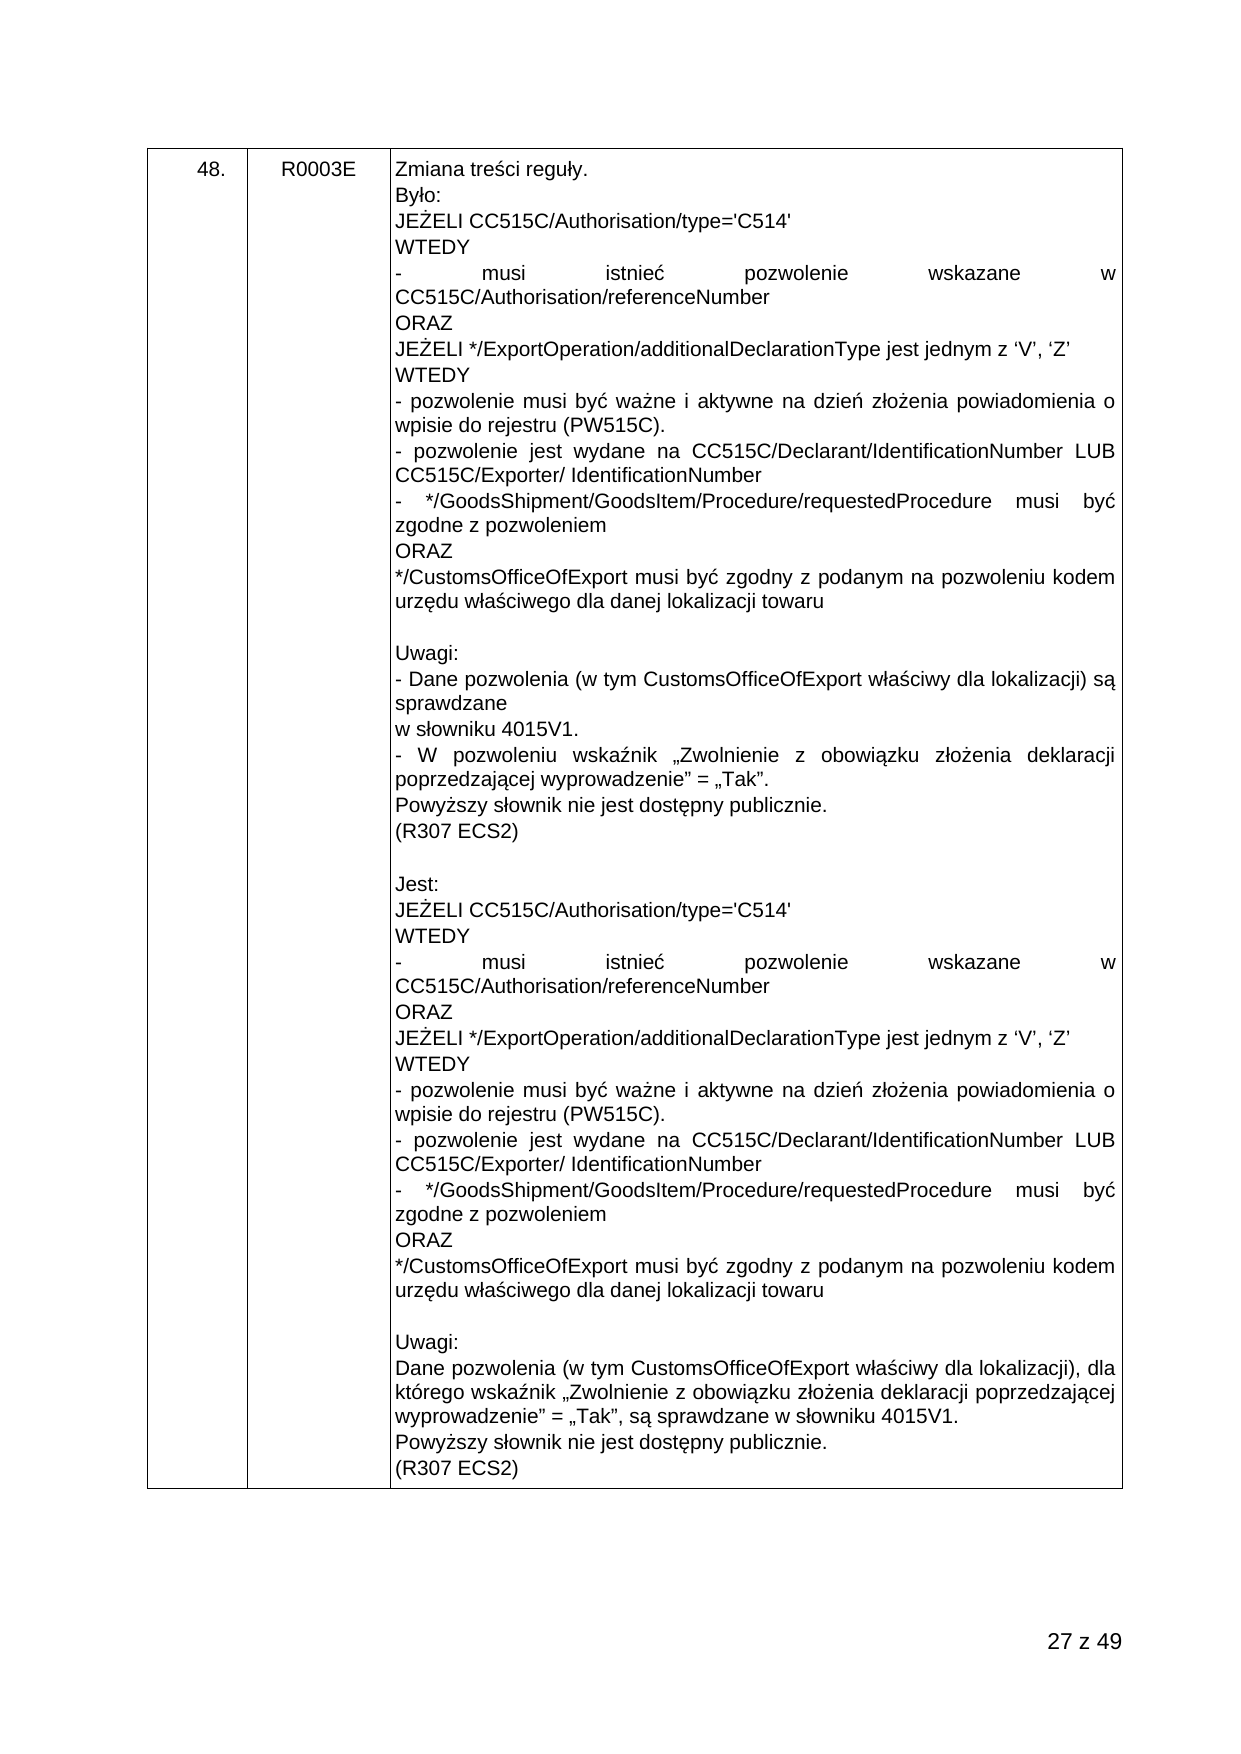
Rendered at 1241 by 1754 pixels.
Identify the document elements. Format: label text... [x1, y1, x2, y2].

table_cell R0003E [248, 149, 390, 1488]
table_cell Zmiana treści reguły. Było: JEŻELI CC515C/Authorisation/type='C514' WTEDY - musi istnieć pozwolenie wskazane w CC515C/Authorisation/referenceNumber ORAZ JEŻELI */ExportOperation/additionalDeclarationType jest jednym z ‘V’, ‘Z’ WTEDY - pozwolenie musi być ważne i aktywne na dzień złożenia powiadomienia o wpisie do rejestru (PW515C). - pozwolenie jest wydane na CC515C/Declarant/IdentificationNumber LUB CC515C/Exporter/ IdentificationNumber - */GoodsShipment/GoodsItem/Procedure/requestedProcedure musi być zgodne z pozwoleniem ORAZ */CustomsOfficeOfExport musi być zgodny z podanym na pozwoleniu kodem urzędu właściwego dla danej lokalizacji towaru Uwagi: - Dane pozwolenia (w tym CustomsOfficeOfExport właściwy dla lokalizacji) są sprawdzane w słowniku 4015V1. - W pozwoleniu wskaźnik „Zwolnienie z obowiązku złożenia deklaracji poprzedzającej wyprowadzenie” = „Tak”. Powyższy słownik nie jest dostępny publicznie. (R307 ECS2) Jest: JEŻELI CC515C/Authorisation/type='C514' WTEDY - musi istnieć pozwolenie wskazane w CC515C/Authorisation/referenceNumber ORAZ JEŻELI */ExportOperation/additionalDeclarationType jest jednym z ‘V’, ‘Z’ WTEDY - pozwolenie musi być ważne i aktywne na dzień złożenia powiadomienia o wpisie do rejestru (PW515C). - pozwolenie jest wydane na CC515C/Declarant/IdentificationNumber LUB CC515C/Exporter/ IdentificationNumber - */GoodsShipment/GoodsItem/Procedure/requestedProcedure musi być zgodne z pozwoleniem ORAZ */CustomsOfficeOfExport musi być zgodny z podanym na pozwoleniu kodem urzędu właściwego dla danej lokalizacji towaru Uwagi: Dane pozwolenia (w tym CustomsOfficeOfExport właściwy dla lokalizacji), dla którego wskaźnik „Zwolnienie z obowiązku złożenia deklaracji poprzedzającej wyprowadzenie” = „Tak”, są sprawdzane w słowniku 4015V1. Powyższy słownik nie jest dostępny publicznie. (R307 ECS2) [391, 149, 1122, 1488]
table_cell [148, 149, 247, 1488]
